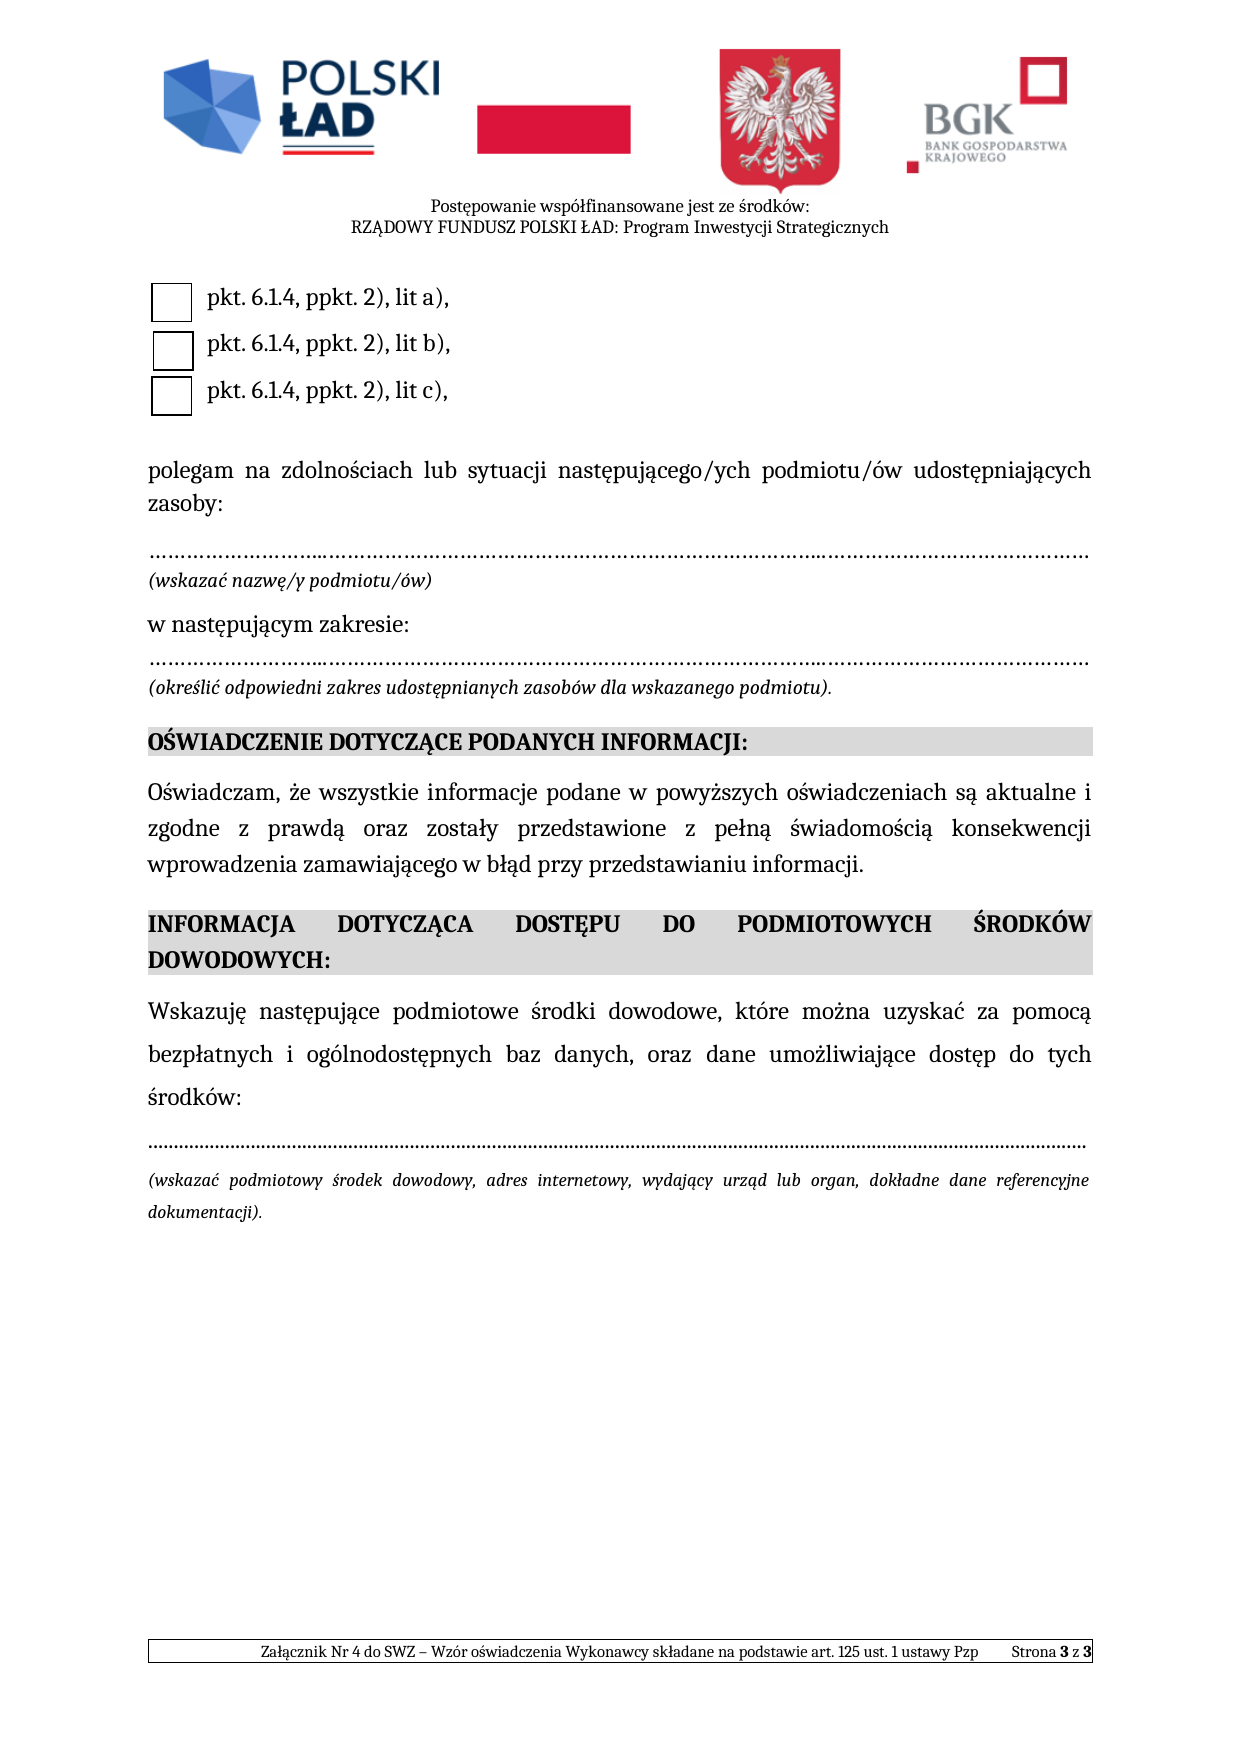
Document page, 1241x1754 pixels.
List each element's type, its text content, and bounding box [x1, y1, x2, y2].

text polegam na zdolnościach lub sytuacji następującego/ych podmiotu/ów udostępniających zasoby: [148, 456, 1093, 518]
text (określić odpowiedni zakres udostępnianych zasobów dla wskazanego podmiotu). [148, 676, 1093, 700]
text Oświadczam, że wszystkie informacje podane w powyższych oświadczeniach są aktualne i zgodne z prawdą oraz zostały przedstawione z pełną świadomością konsekwencji wprowadzenia zamawiającego w błąd przy przedstawianiu informacji. [148, 778, 1093, 879]
text (wskazać podmiotowy środek dowodowy, adres internetowy, wydający urząd lub organ, dokładne dane referencyjne dokumentacji). [148, 1169, 1093, 1223]
text ………………………..……………………………………………………………………..…………………………………… [148, 536, 1093, 564]
text (wskazać nazwę/y podmiotu/ów) [148, 569, 1093, 593]
list pkt. 6.1.4, ppkt. 2), lit c), [192, 376, 1093, 405]
list pkt. 6.1.4, ppkt. 2), lit b), [162, 329, 1093, 358]
text ………………………..……………………………………………………………………..…………………………………… [148, 643, 1093, 672]
text Wskazuję następujące podmiotowe środki dowodowe, które można uzyskać za pomocą bezpłatnych i ogólnodostępnych baz danych, oraz dane umożliwiające dostęp do tych środków: [148, 997, 1093, 1112]
text ....................................................................................................................................................................................... [148, 1126, 1093, 1155]
text OŚWIADCZENIE DOTYCZĄCE PODANYCH INFORMACJI: [148, 727, 1093, 756]
text INFORMACJA DOTYCZĄCA DOSTĘPU DO PODMIOTOWYCH ŚRODKÓW DOWODOWYCH: [148, 910, 1093, 975]
picture [147, 32, 1093, 196]
list pkt. 6.1.4, ppkt. 2), lit a), [162, 282, 1093, 311]
text w następującym zakresie: [148, 610, 1093, 639]
